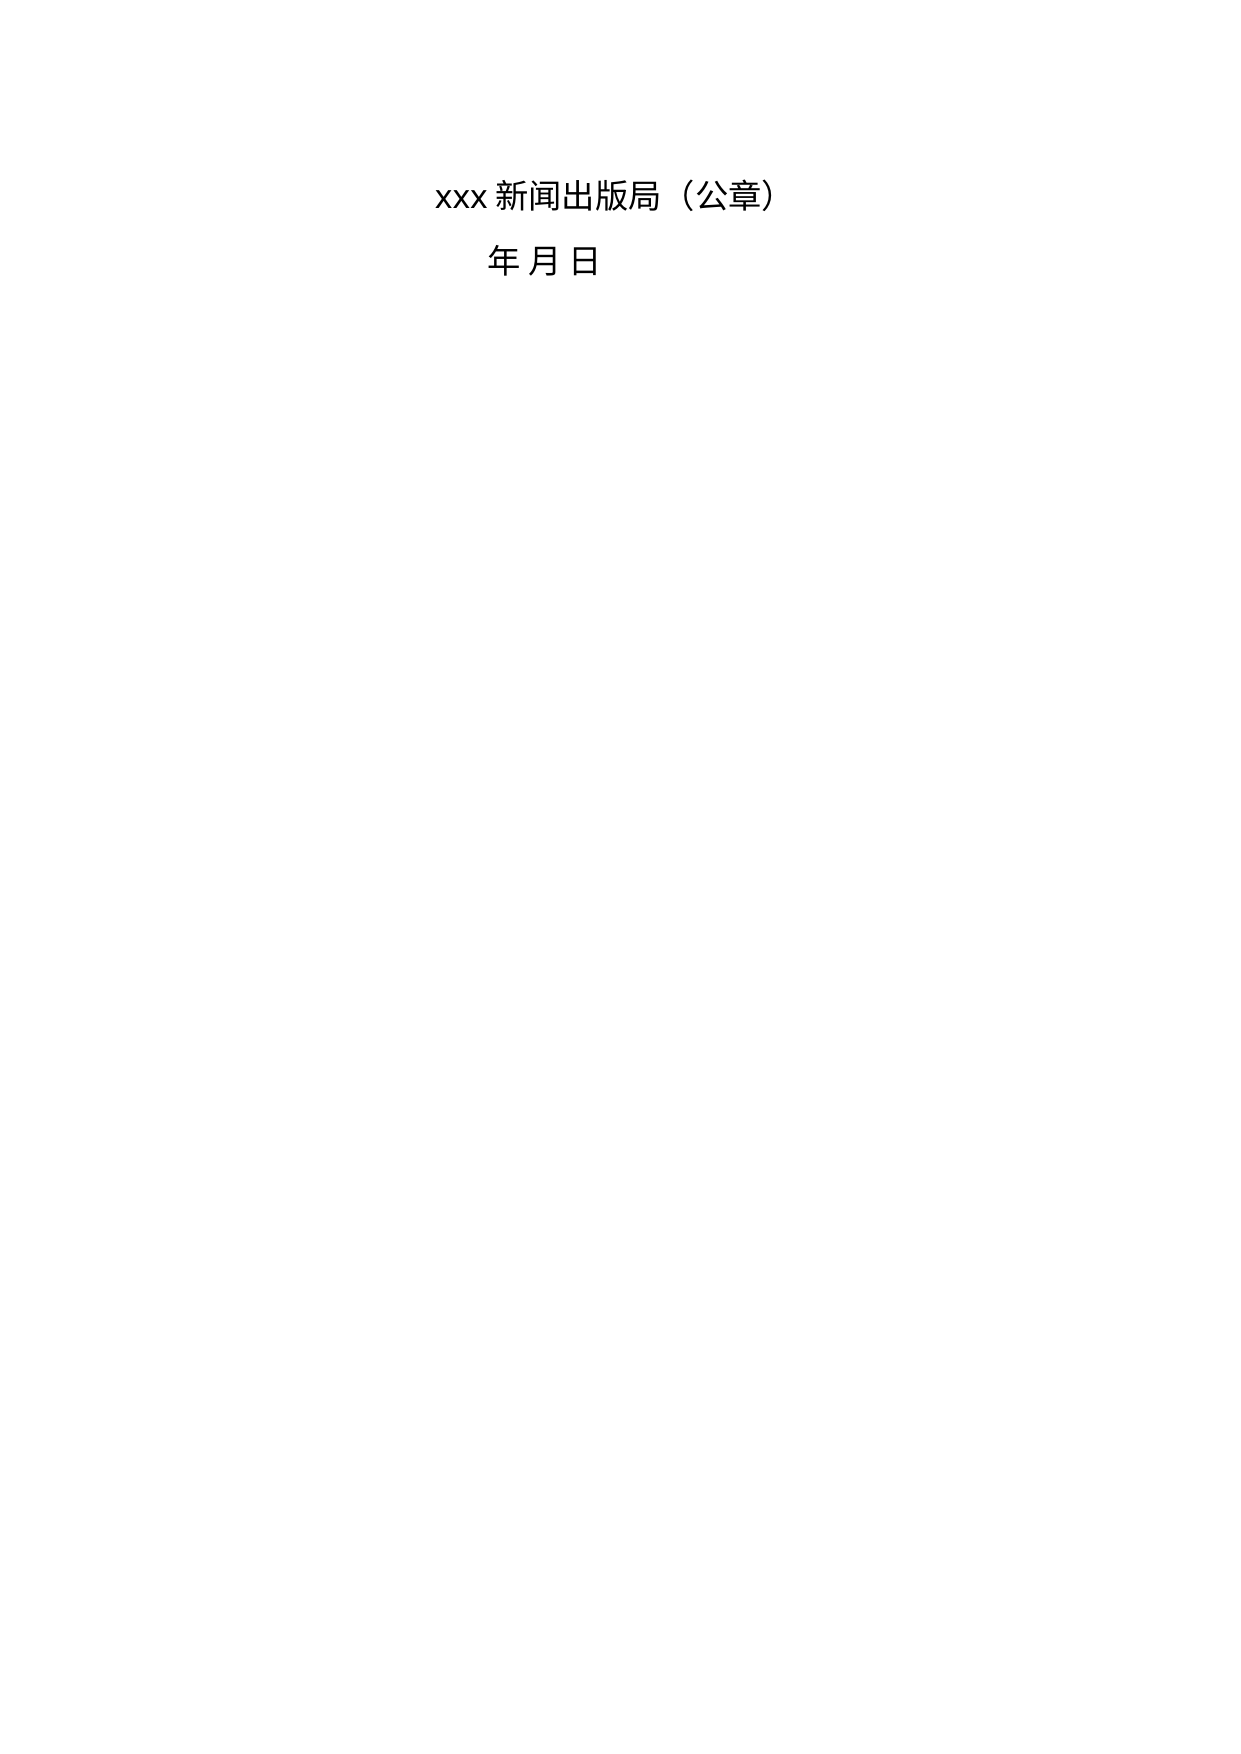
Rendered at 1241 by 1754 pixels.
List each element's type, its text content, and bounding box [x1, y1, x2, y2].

text 年 月 日 [187, 227, 1053, 292]
text xxx新闻出版局（公章） [187, 162, 1053, 227]
